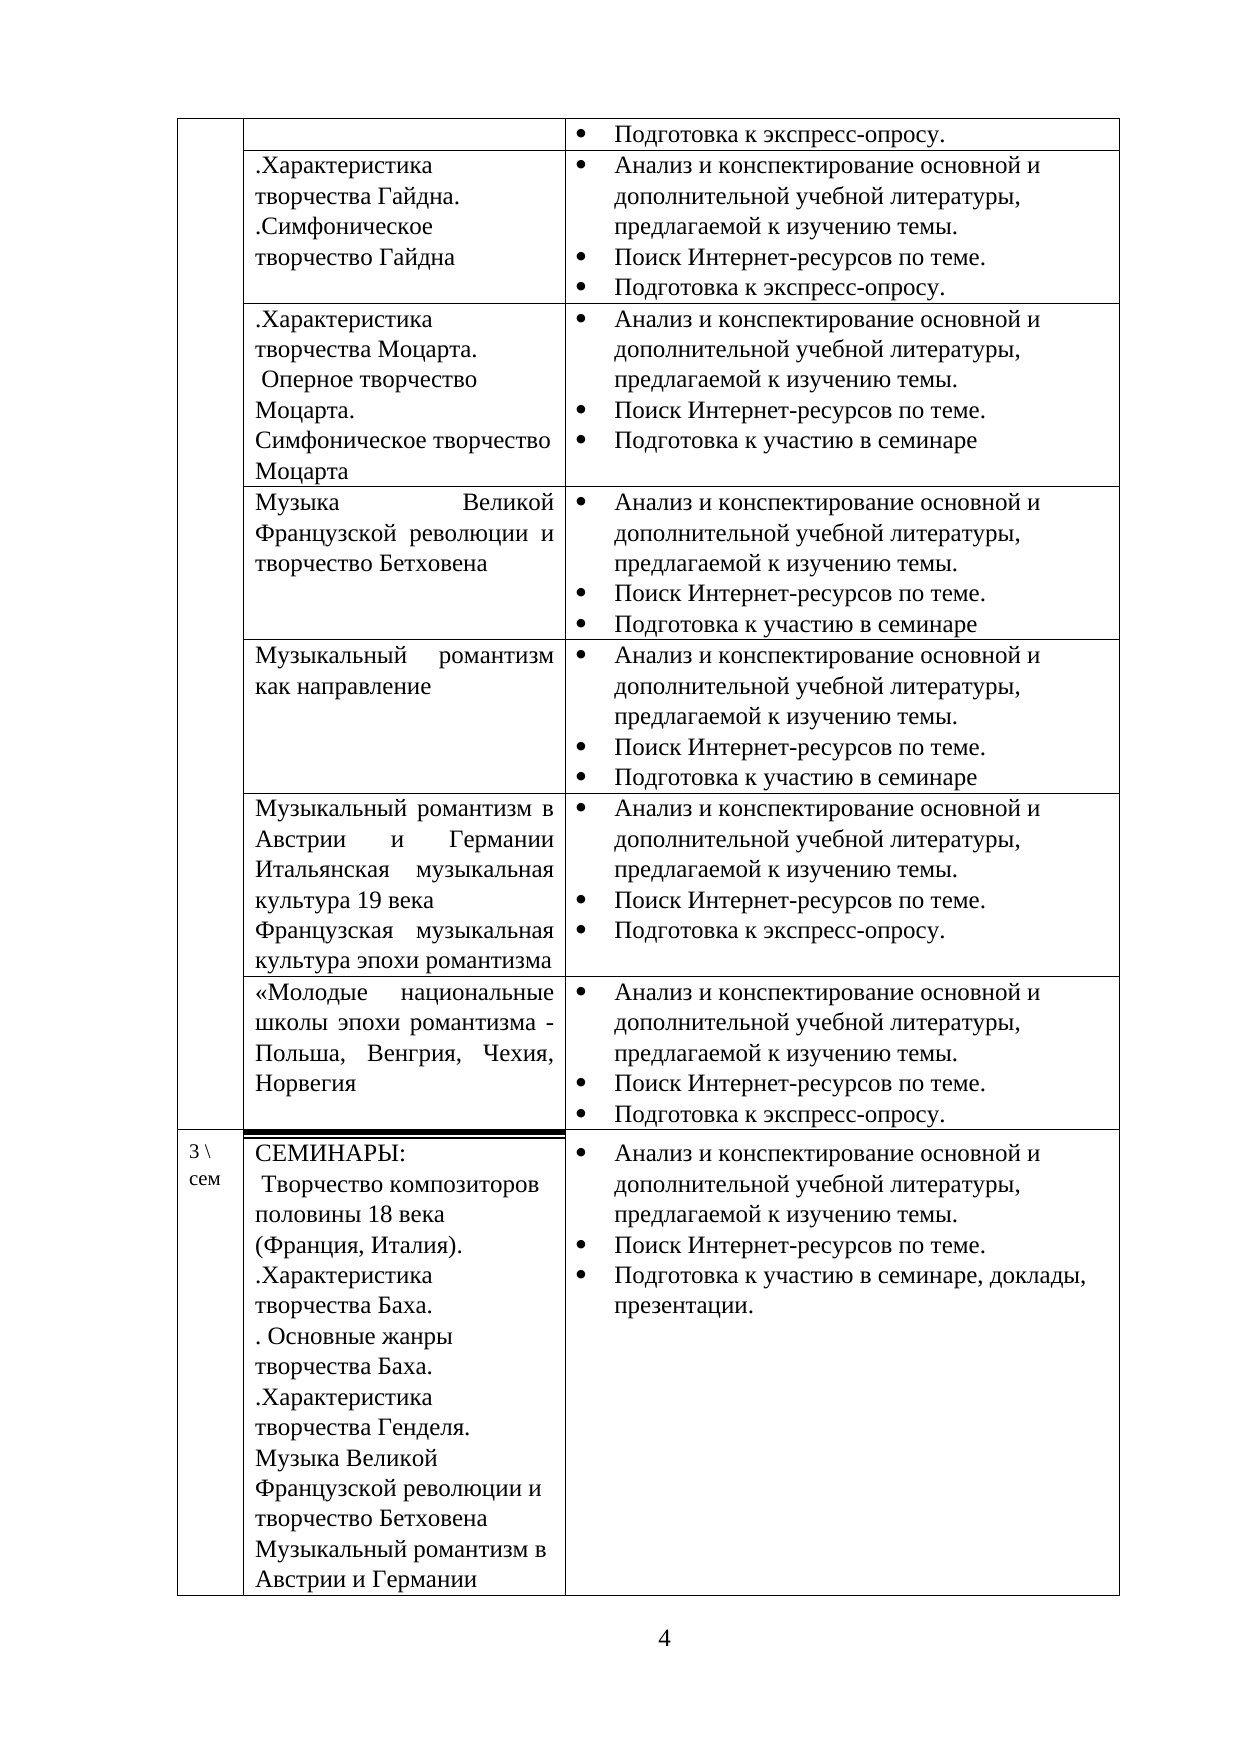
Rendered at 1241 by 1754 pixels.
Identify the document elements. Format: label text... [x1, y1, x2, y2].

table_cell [566, 119, 1119, 149]
table_cell Музыка Великой Французской революции и творчество Бетховена [244, 487, 565, 639]
table_cell .Характеристика творчества Гайдна. .Симфоническое творчество Гайдна [244, 151, 565, 303]
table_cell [566, 1130, 1119, 1595]
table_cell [244, 1139, 565, 1595]
table_cell 3 \ сем [178, 1130, 243, 1595]
table_cell «Молодые национальные школы эпохи романтизма - Польша, Венгрия, Чехия, Норвегия [244, 977, 565, 1129]
table_cell Музыкальный романтизм как направление [244, 640, 565, 792]
table_cell .Характеристика творчества Моцарта. Оперное творчество Моцарта. Симфоническое творчество Моцарта [244, 304, 565, 486]
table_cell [244, 119, 565, 149]
table_cell Музыкальный романтизм в Австрии и Германии Итальянская музыкальная культура 19 века Французская музыкальная культура эпохи романтизма [244, 794, 565, 976]
